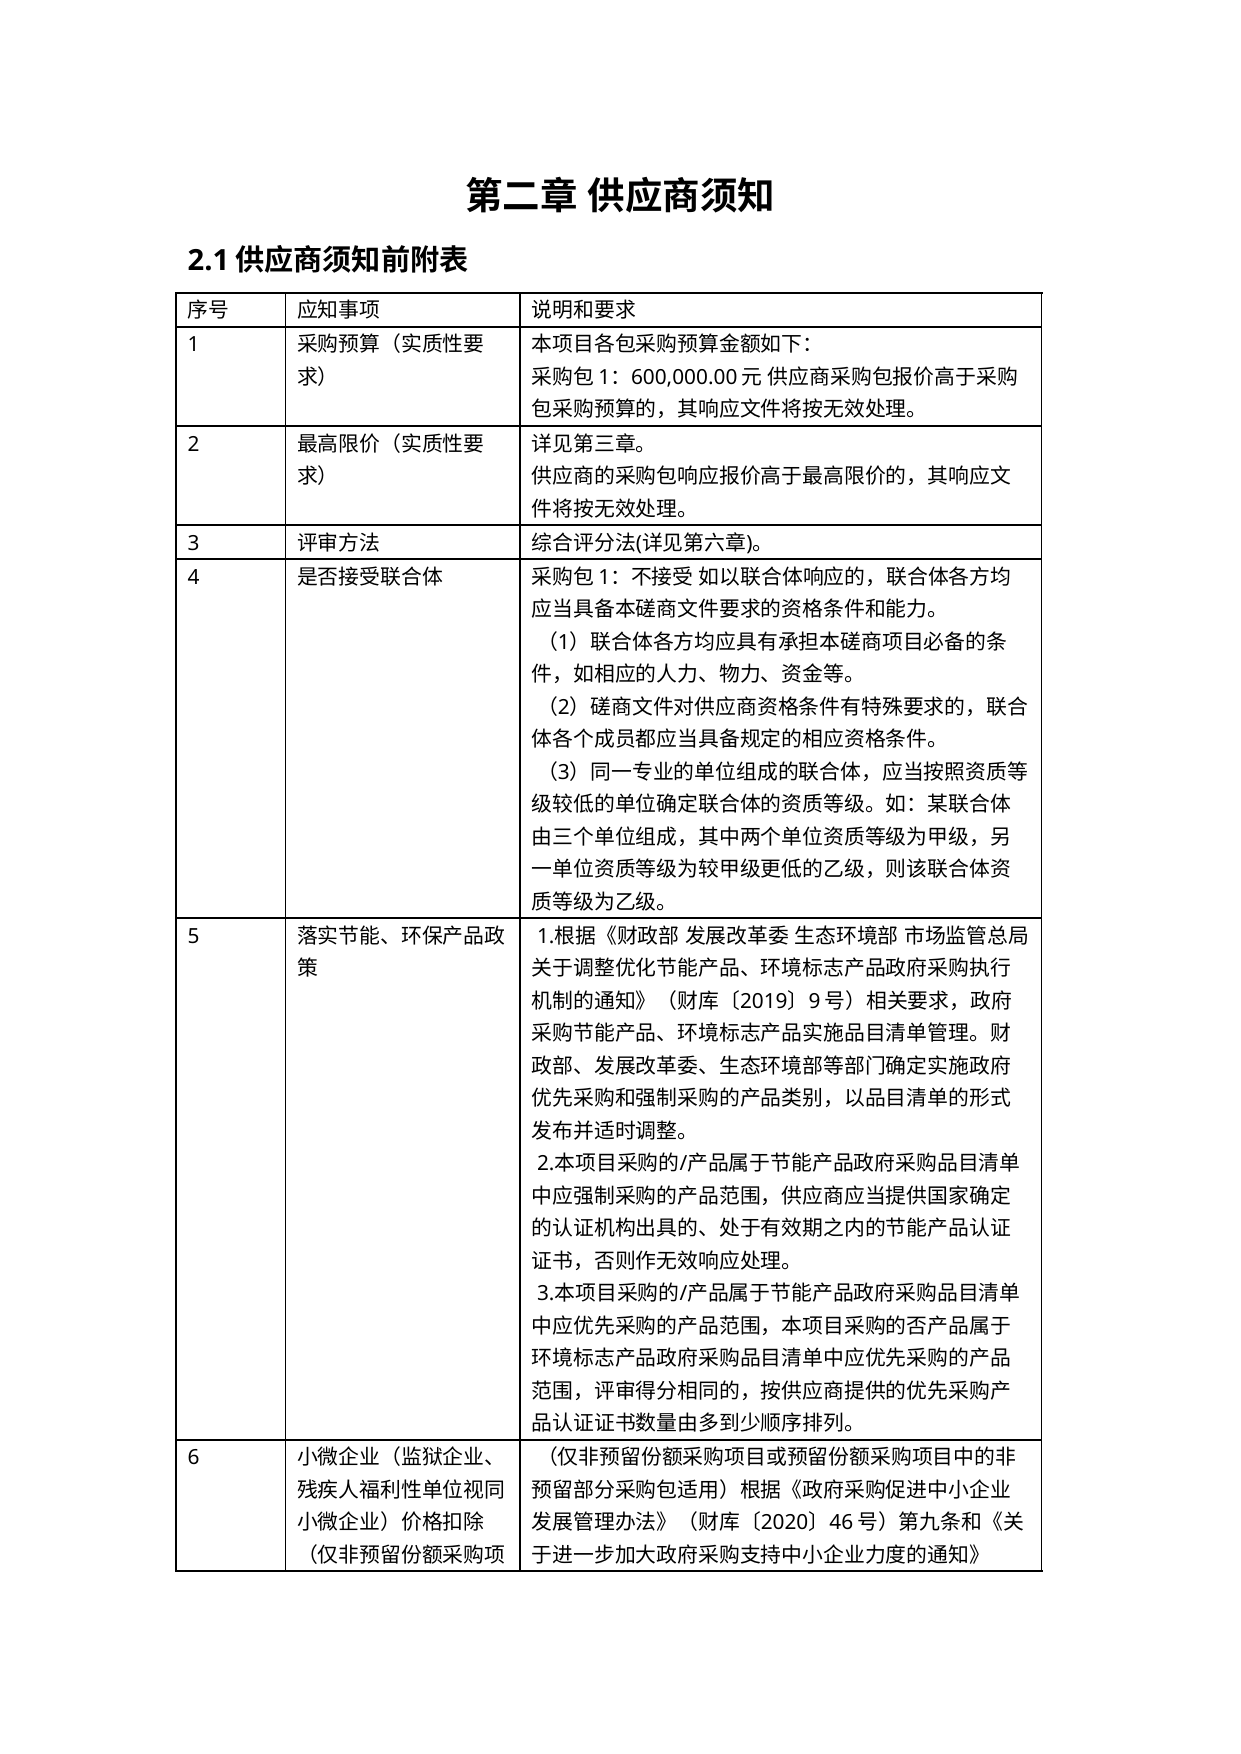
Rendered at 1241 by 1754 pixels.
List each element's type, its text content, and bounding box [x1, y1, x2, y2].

table_cell 采购包1：不接受 如以联合体响应的，联合体各方均应当具备本磋商文件要求的资格条件和能力。 （1）联合体各方均应具有承担本磋商项目必备的条件，如相应的人力、物力、资金等。 （2）磋商文件对供应商资格条件有特殊要求的，联合体各个成员都应当具备规定的相应资格条件。 （3）同一专业的单位组成的联合体，应当按照资质等级较低的单位确定联合体的资质等级。如：某联合体由三个单位组成，其中两个单位资质等级为甲级，另一单位资质等级为较甲级更低的乙级，则该联合体资质等级为乙级。 [521, 560, 1041, 917]
table_cell 5 [177, 919, 285, 1439]
table_cell 详见第三章。 供应商的采购包响应报价高于最高限价的，其响应文件将按无效处理。 [521, 427, 1041, 524]
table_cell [521, 1441, 1041, 1570]
table_cell 2 [177, 427, 285, 524]
table_cell 6 [177, 1441, 285, 1570]
table_cell 1.根据《财政部 发展改革委 生态环境部 市场监管总局关于调整优化节能产品、环境标志产品政府采购执行机制的通知》（财库〔2019〕9号）相关要求，政府采购节能产品、环境标志产品实施品目清单管理。财政部、发展改革委、生态环境部等部门确定实施政府优先采购和强制采购的产品类别，以品目清单的形式发布并适时调整。 2.本项目采购的/产品属于节能产品政府采购品目清单中应强制采购的产品范围，供应商应当提供国家确定的认证机构出具的、处于有效期之内的节能产品认证证书，否则作无效响应处理。 3.本项目采购的/产品属于节能产品政府采购品目清单中应优先采购的产品范围，本项目采购的否产品属于环境标志产品政府采购品目清单中应优先采购的产品范围，评审得分相同的，按供应商提供的优先采购产品认证证书数量由多到少顺序排列。 [521, 919, 1041, 1439]
table_cell 最高限价（实质性要求） [286, 427, 519, 524]
table_cell 本项目各包采购预算金额如下： 采购包1：600,000.00元 供应商采购包报价高于采购包采购预算的，其响应文件将按无效处理。 [521, 328, 1041, 425]
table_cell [286, 1441, 519, 1570]
text 第二章 供应商须知 [187, 162, 1053, 227]
table_cell 综合评分法(详见第六章)。 [521, 526, 1041, 558]
table_cell 落实节能、环保产品政策 [286, 919, 519, 1439]
table_header 应知事项 [286, 294, 519, 326]
table_cell 4 [177, 560, 285, 917]
table_cell 采购预算（实质性要求） [286, 328, 519, 425]
table_header 序号 [177, 294, 285, 326]
table_cell 是否接受联合体 [286, 560, 519, 917]
table_cell 评审方法 [286, 526, 519, 558]
table_header 说明和要求 [521, 294, 1041, 326]
text 2.1供应商须知前附表 [187, 227, 1053, 292]
table_cell 1 [177, 328, 285, 425]
table_cell 3 [177, 526, 285, 558]
